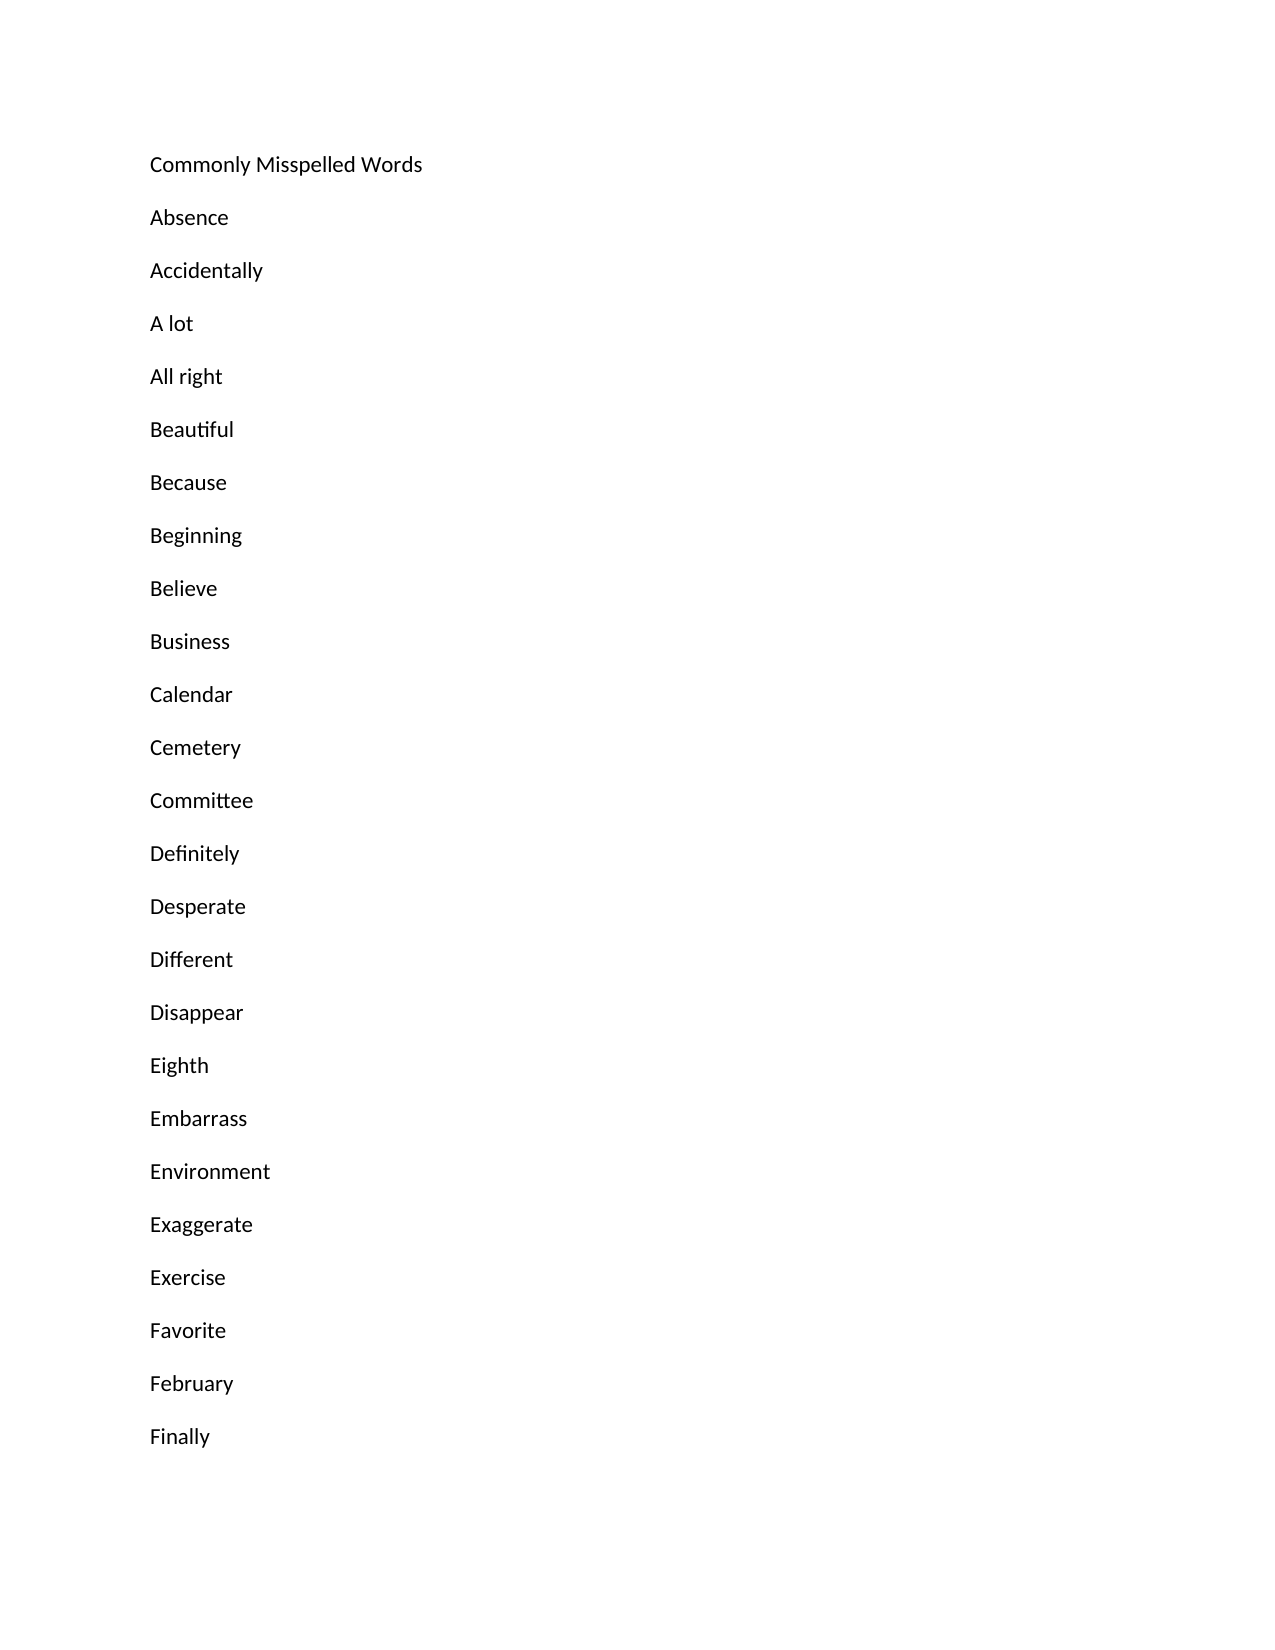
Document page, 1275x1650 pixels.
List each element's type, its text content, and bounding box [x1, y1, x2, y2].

text Desperate [150, 892, 1125, 920]
text Committee [150, 786, 1125, 814]
text Business [150, 627, 1125, 655]
text Favorite [150, 1316, 1125, 1344]
text Beautiful [150, 415, 1125, 443]
text Beginning [150, 521, 1125, 549]
text Exaggerate [150, 1210, 1125, 1238]
text Different [150, 945, 1125, 973]
text Definitely [150, 839, 1125, 867]
text Embarrass [150, 1104, 1125, 1132]
text Disappear [150, 998, 1125, 1026]
text Accidentally [150, 256, 1125, 284]
text Believe [150, 574, 1125, 602]
text Because [150, 468, 1125, 496]
text Cemetery [150, 733, 1125, 761]
text Calendar [150, 680, 1125, 708]
text All right [150, 362, 1125, 390]
text Eighth [150, 1051, 1125, 1079]
text Absence [150, 203, 1125, 231]
text Commonly Misspelled Words [150, 150, 1125, 178]
text Exercise [150, 1263, 1125, 1291]
text February [150, 1369, 1125, 1397]
text A lot [150, 309, 1125, 337]
text Finally [150, 1422, 1125, 1451]
text Environment [150, 1157, 1125, 1185]
